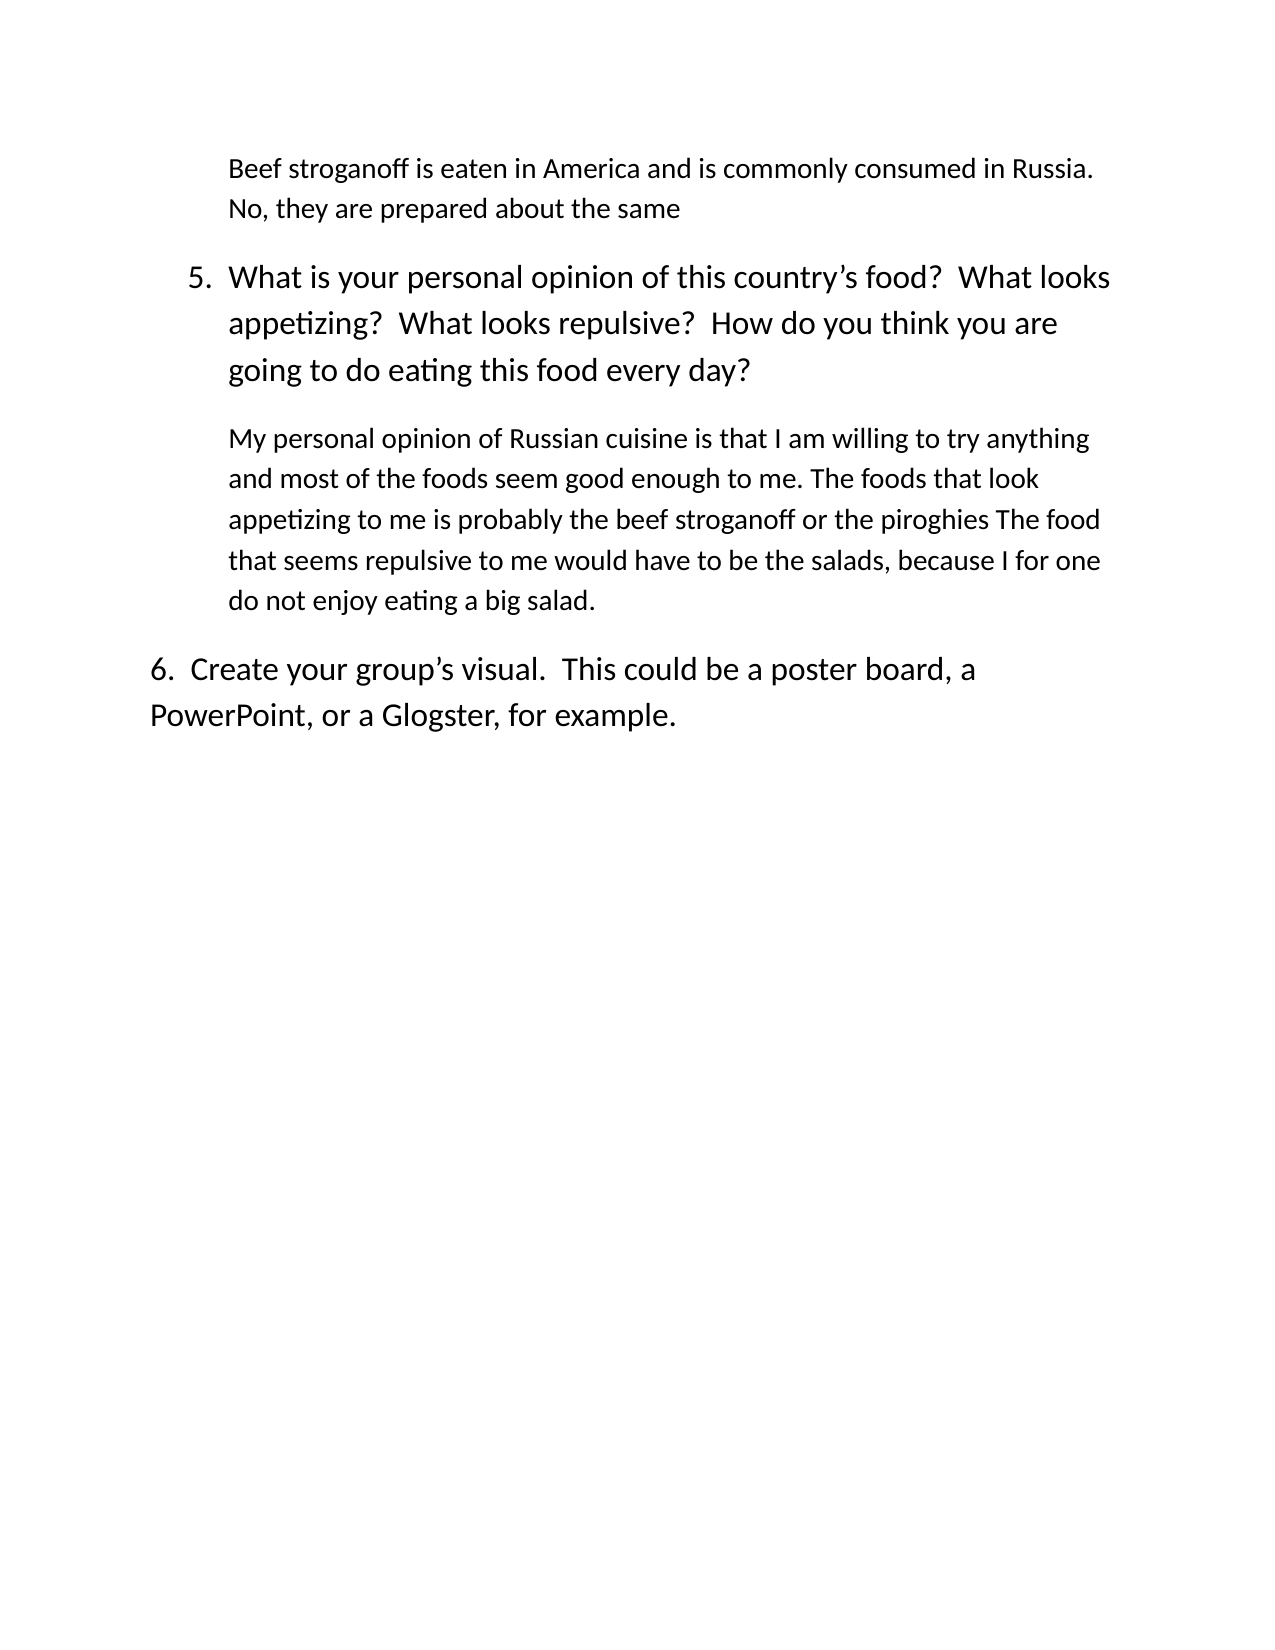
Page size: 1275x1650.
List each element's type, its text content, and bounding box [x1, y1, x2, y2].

text My personal opinion of Russian cuisine is that I am willing to try anything and most of the foods seem good enough to me. The foods that look appetizing to me is probably the beef stroganoff or the piroghies The food that seems repulsive to me would have to be the salads, because I for one do not enjoy eating a big salad. [228, 420, 1125, 618]
text Beef stroganoff is eaten in America and is commonly consumed in Russia. No, they are prepared about the same [228, 150, 1125, 226]
text 6. Create your group’s visual. This could be a poster board, a PowerPoint, or a Glogster, for example. [150, 648, 1125, 735]
text 5. What is your personal opinion of this country’s food? What looks appetizing? What looks repulsive? How do you think you are going to do eating this food every day? [187, 256, 1125, 389]
